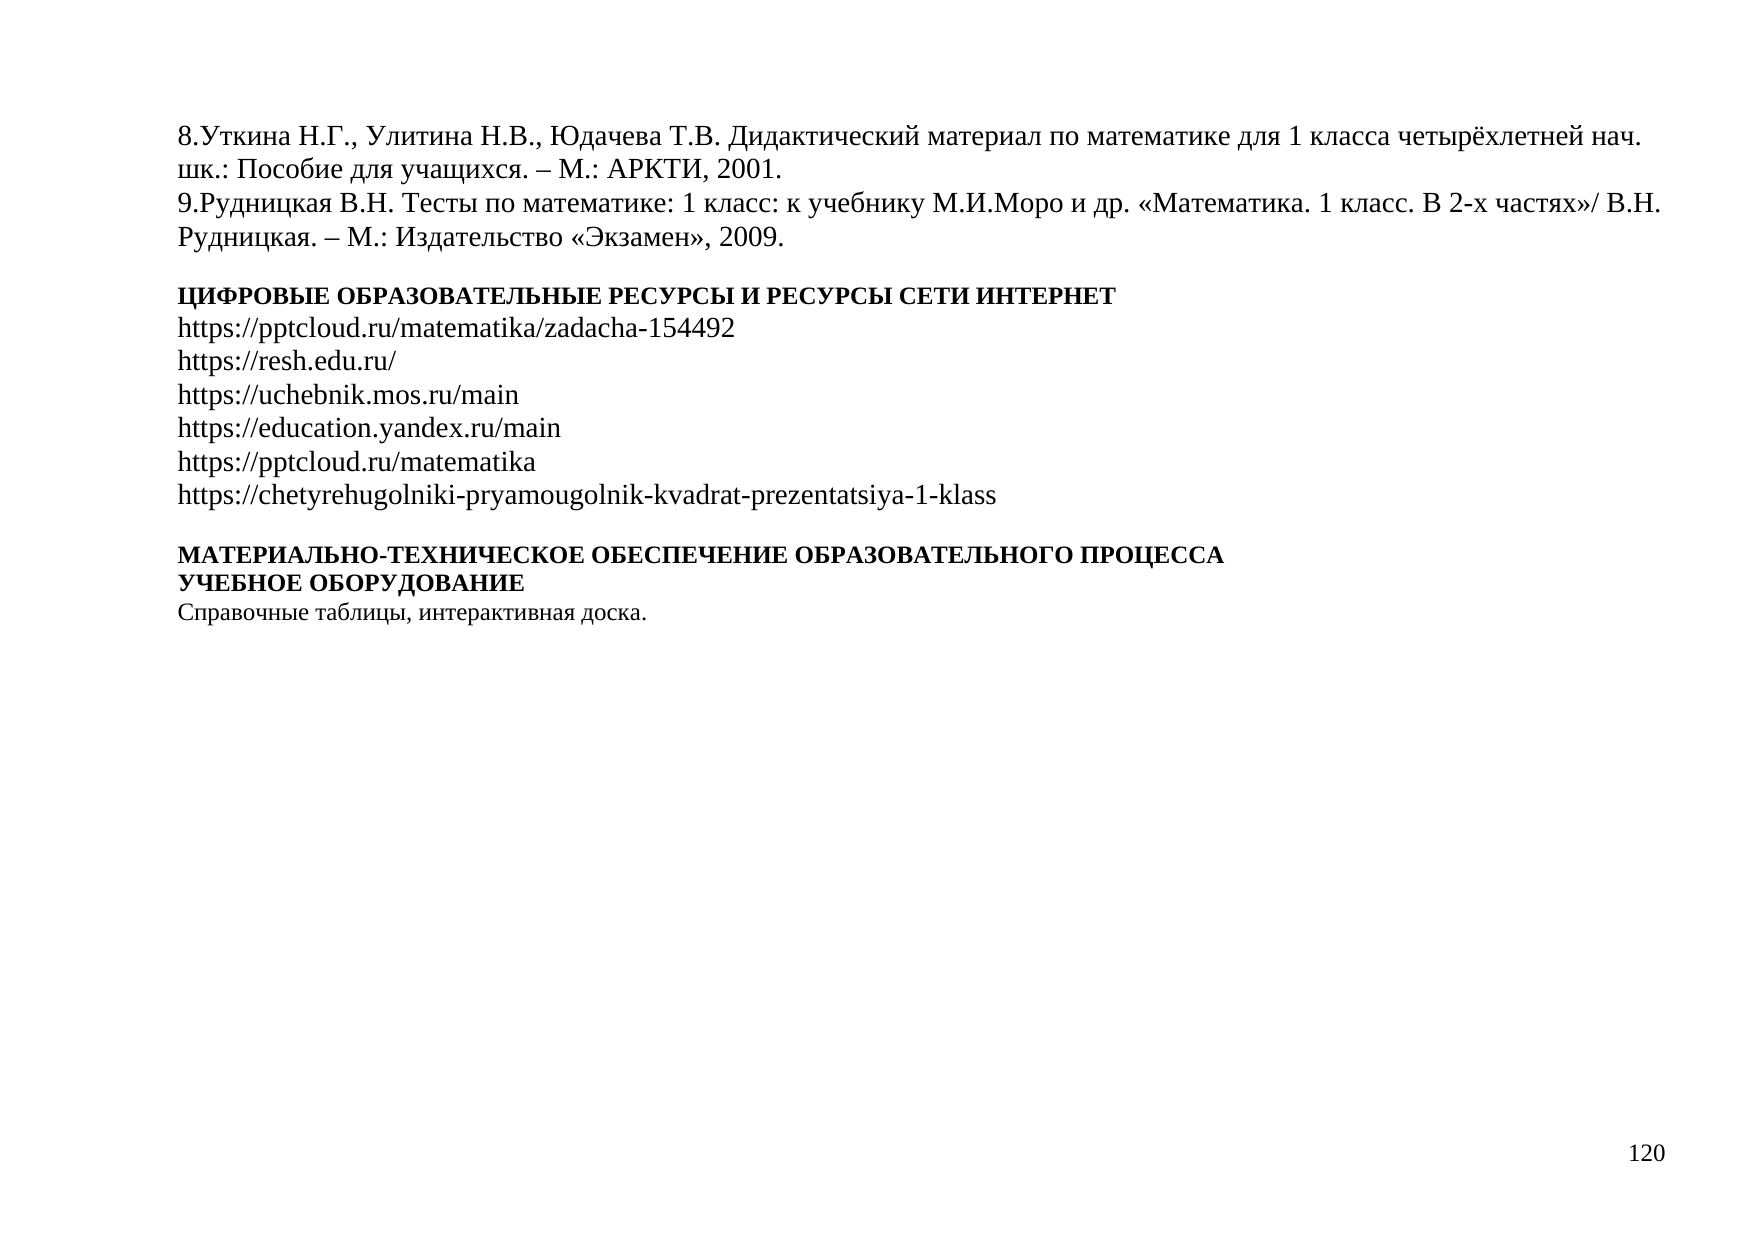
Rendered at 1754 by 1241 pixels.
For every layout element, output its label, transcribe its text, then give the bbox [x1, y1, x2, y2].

text https://pptcloud.ru/matematika [177, 444, 1665, 477]
text https://uchebnik.mos.ru/main [177, 377, 1665, 410]
text https://education.yandex.ru/main [177, 410, 1665, 444]
text 9.Рудницкая В.Н. Тесты по математике: 1 класс: к учебнику М.И.Моро и др. «Математика. 1 класс. В 2-х частях»/ В.Н. Рудницкая. – М.: Издательство «Экзамен», 2009. [177, 185, 1665, 252]
text МАТЕРИАЛЬНО-ТЕХНИЧЕСКОЕ ОБЕСПЕЧЕНИЕ ОБРАЗОВАТЕЛЬНОГО ПРОЦЕССА [177, 540, 1665, 568]
text УЧЕБНОЕ ОБОРУДОВАНИЕ Справочные таблицы, интерактивная доска. [177, 568, 1665, 626]
text https://resh.edu.ru/ [177, 343, 1665, 377]
text 8.Уткина Н.Г., Улитина Н.В., Юдачева Т.В. Дидактический материал по математике для 1 класса четырёхлетней нач. шк.: Пособие для учащихся. – М.: АРКТИ, 2001. [177, 118, 1665, 185]
text https://pptcloud.ru/matematika/zadacha-154492 [177, 310, 1665, 343]
text https://chetyrehugolniki-pryamougolnik-kvadrat-prezentatsiya-1-klass [177, 477, 1665, 511]
text ЦИФРОВЫЕ ОБРАЗОВАТЕЛЬНЫЕ РЕСУРСЫ И РЕСУРСЫ СЕТИ ИНТЕРНЕТ [177, 281, 1665, 310]
